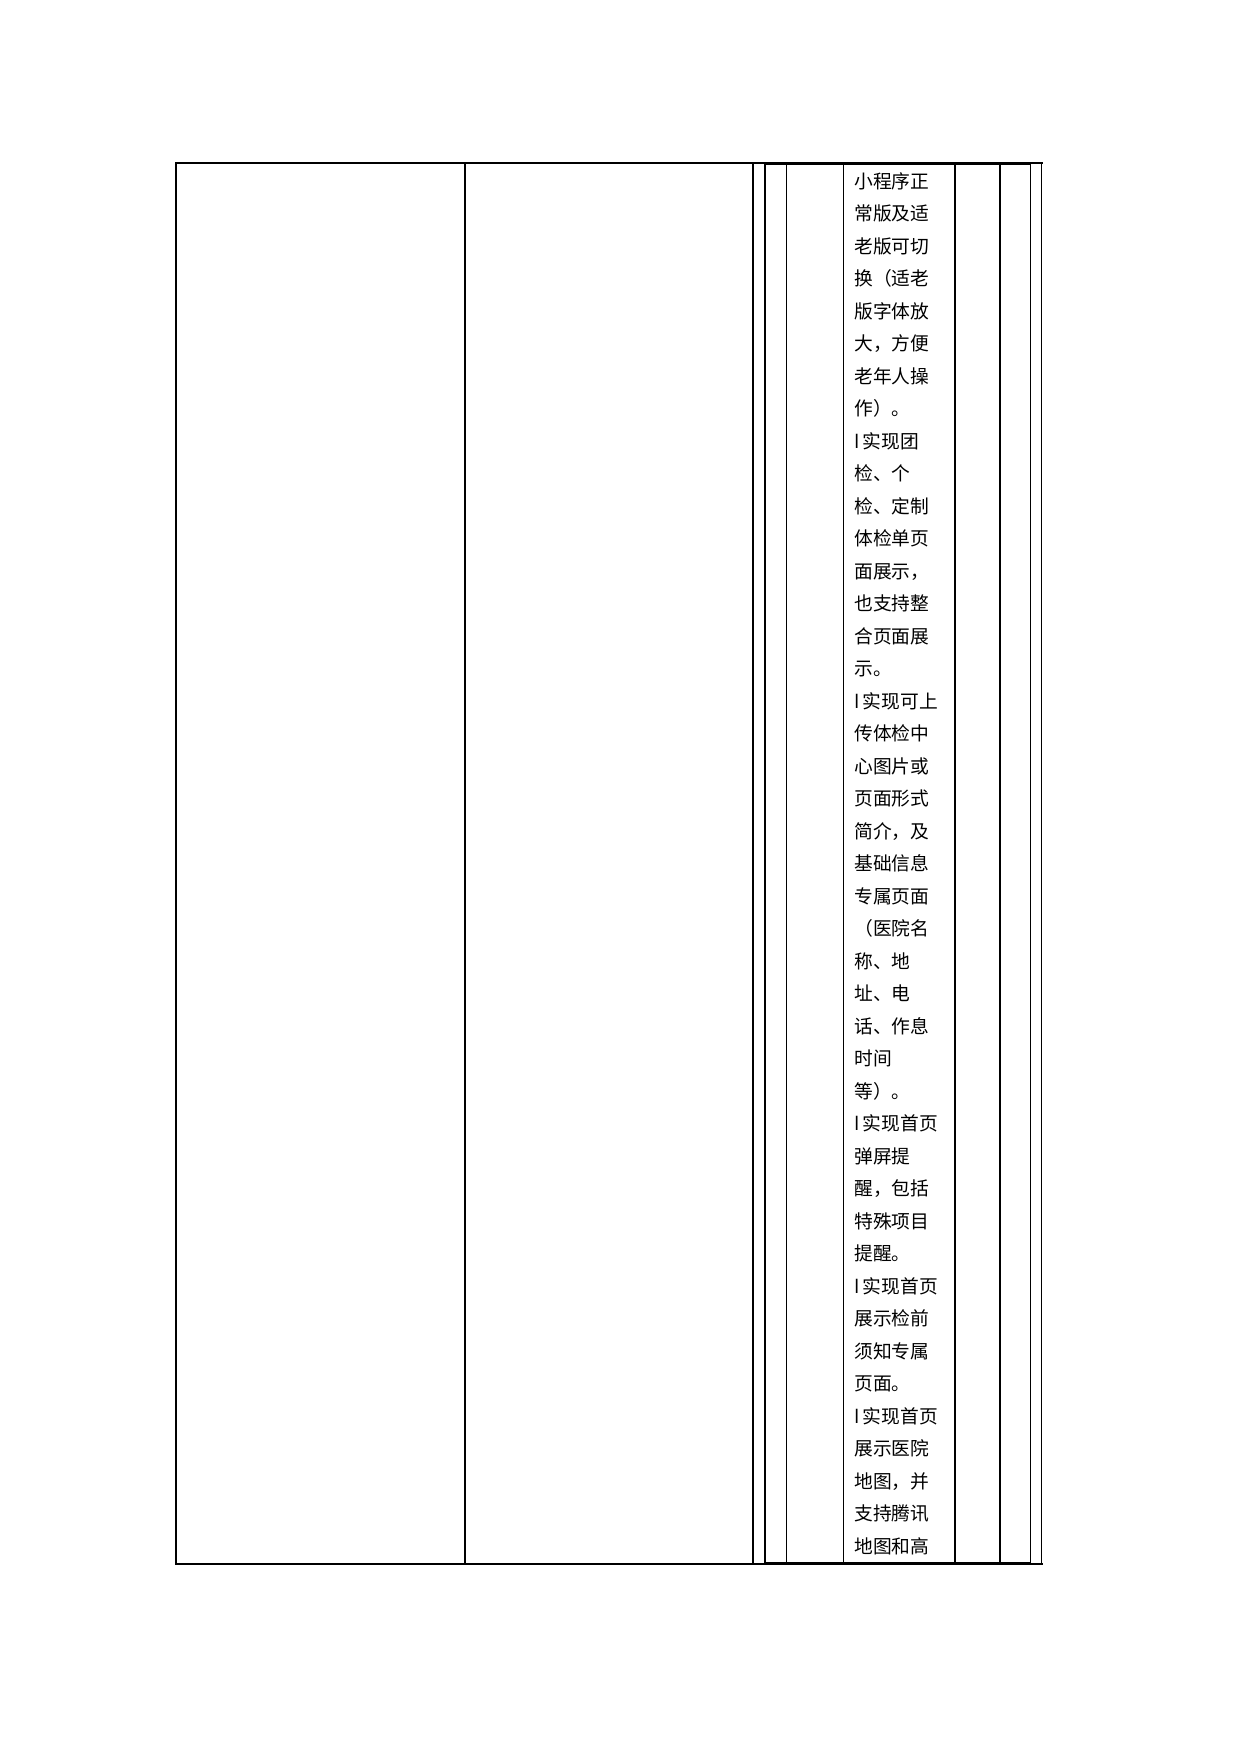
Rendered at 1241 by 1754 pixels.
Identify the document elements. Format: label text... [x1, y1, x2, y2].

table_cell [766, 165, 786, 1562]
table_cell [466, 164, 752, 1563]
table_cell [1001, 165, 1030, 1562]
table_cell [787, 165, 843, 1562]
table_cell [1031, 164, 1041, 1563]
table_cell 1 [177, 164, 464, 1563]
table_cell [956, 165, 999, 1562]
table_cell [844, 165, 954, 1562]
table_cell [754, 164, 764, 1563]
